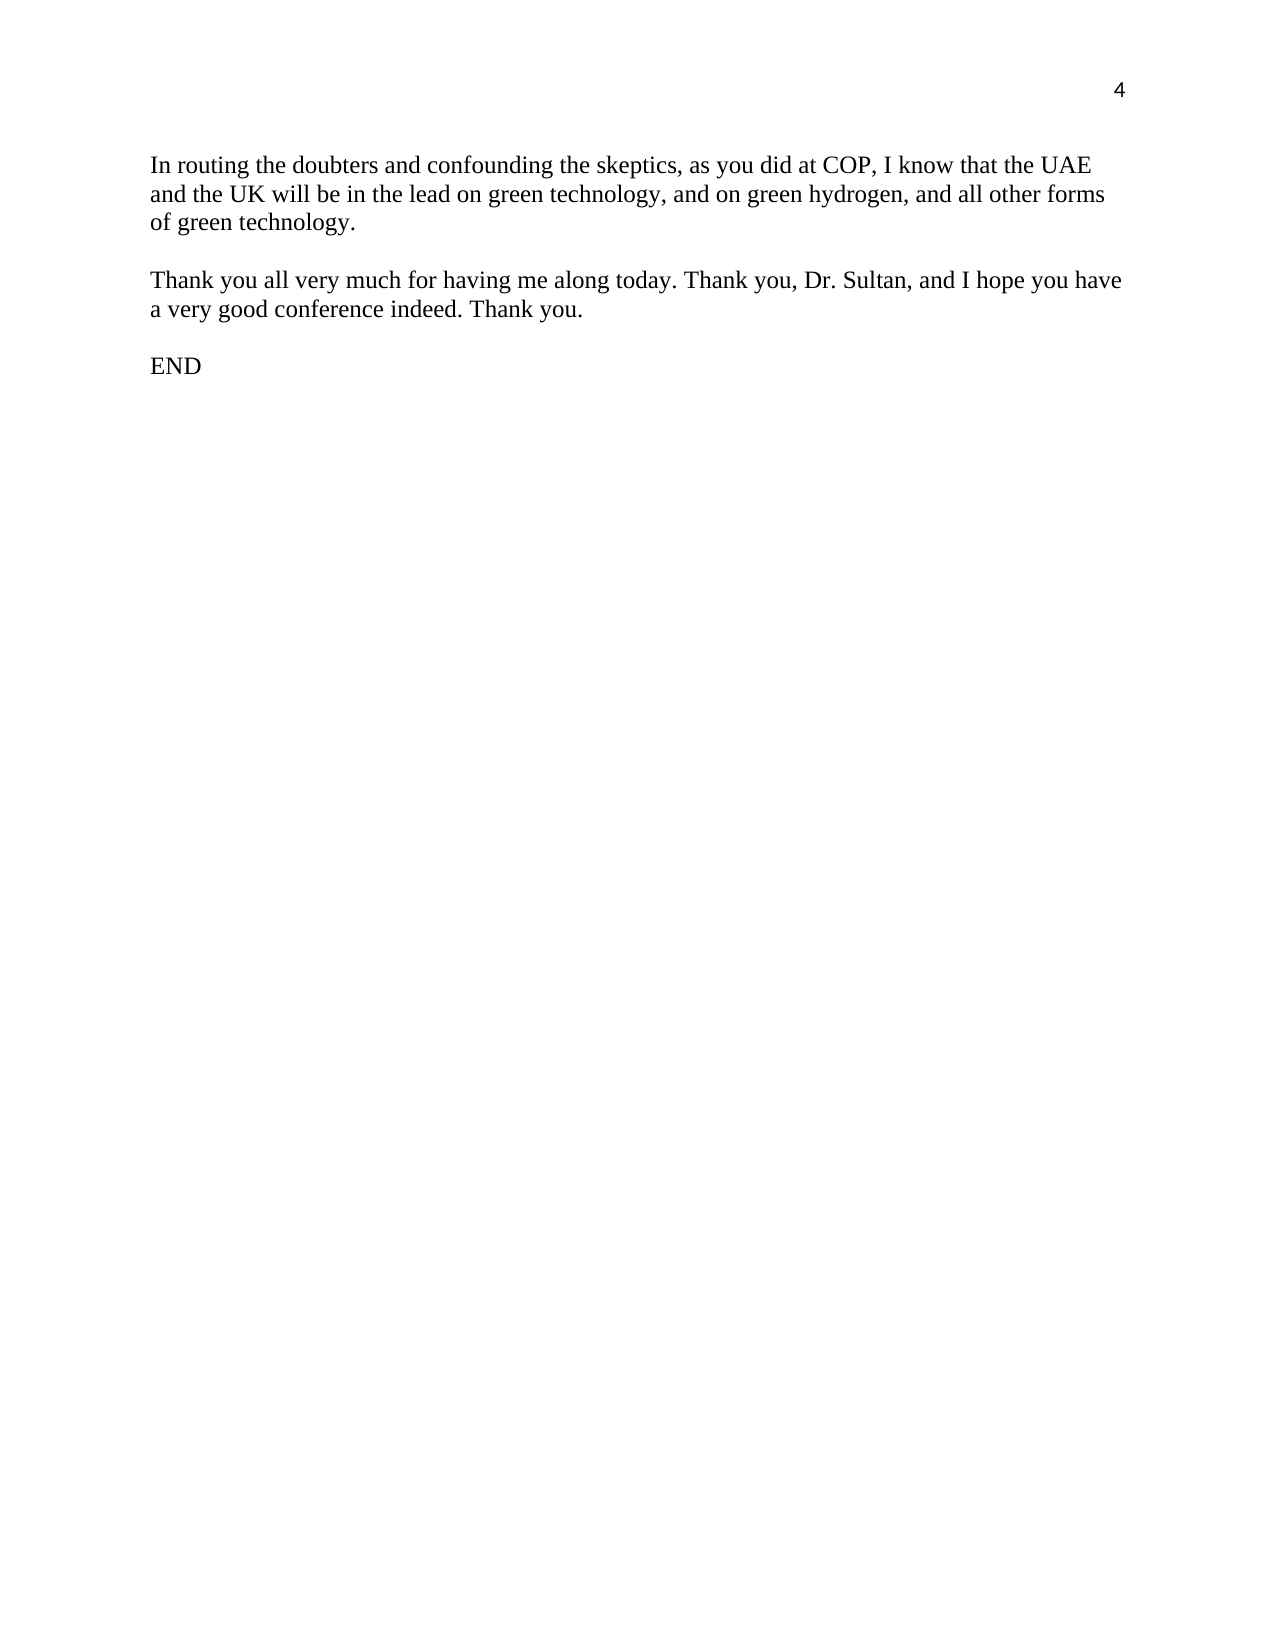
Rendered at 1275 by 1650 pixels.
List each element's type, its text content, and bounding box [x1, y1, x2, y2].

text END [150, 351, 1125, 380]
text In routing the doubters and confounding the skeptics, as you did at COP, I know that the UAE and the UK will be in the lead on green technology, and on green hydrogen, and all other forms of green technology. [150, 150, 1125, 236]
text Thank you all very much for having me along today. Thank you, Dr. Sultan, and I hope you have a very good conference indeed. Thank you. [150, 265, 1125, 322]
